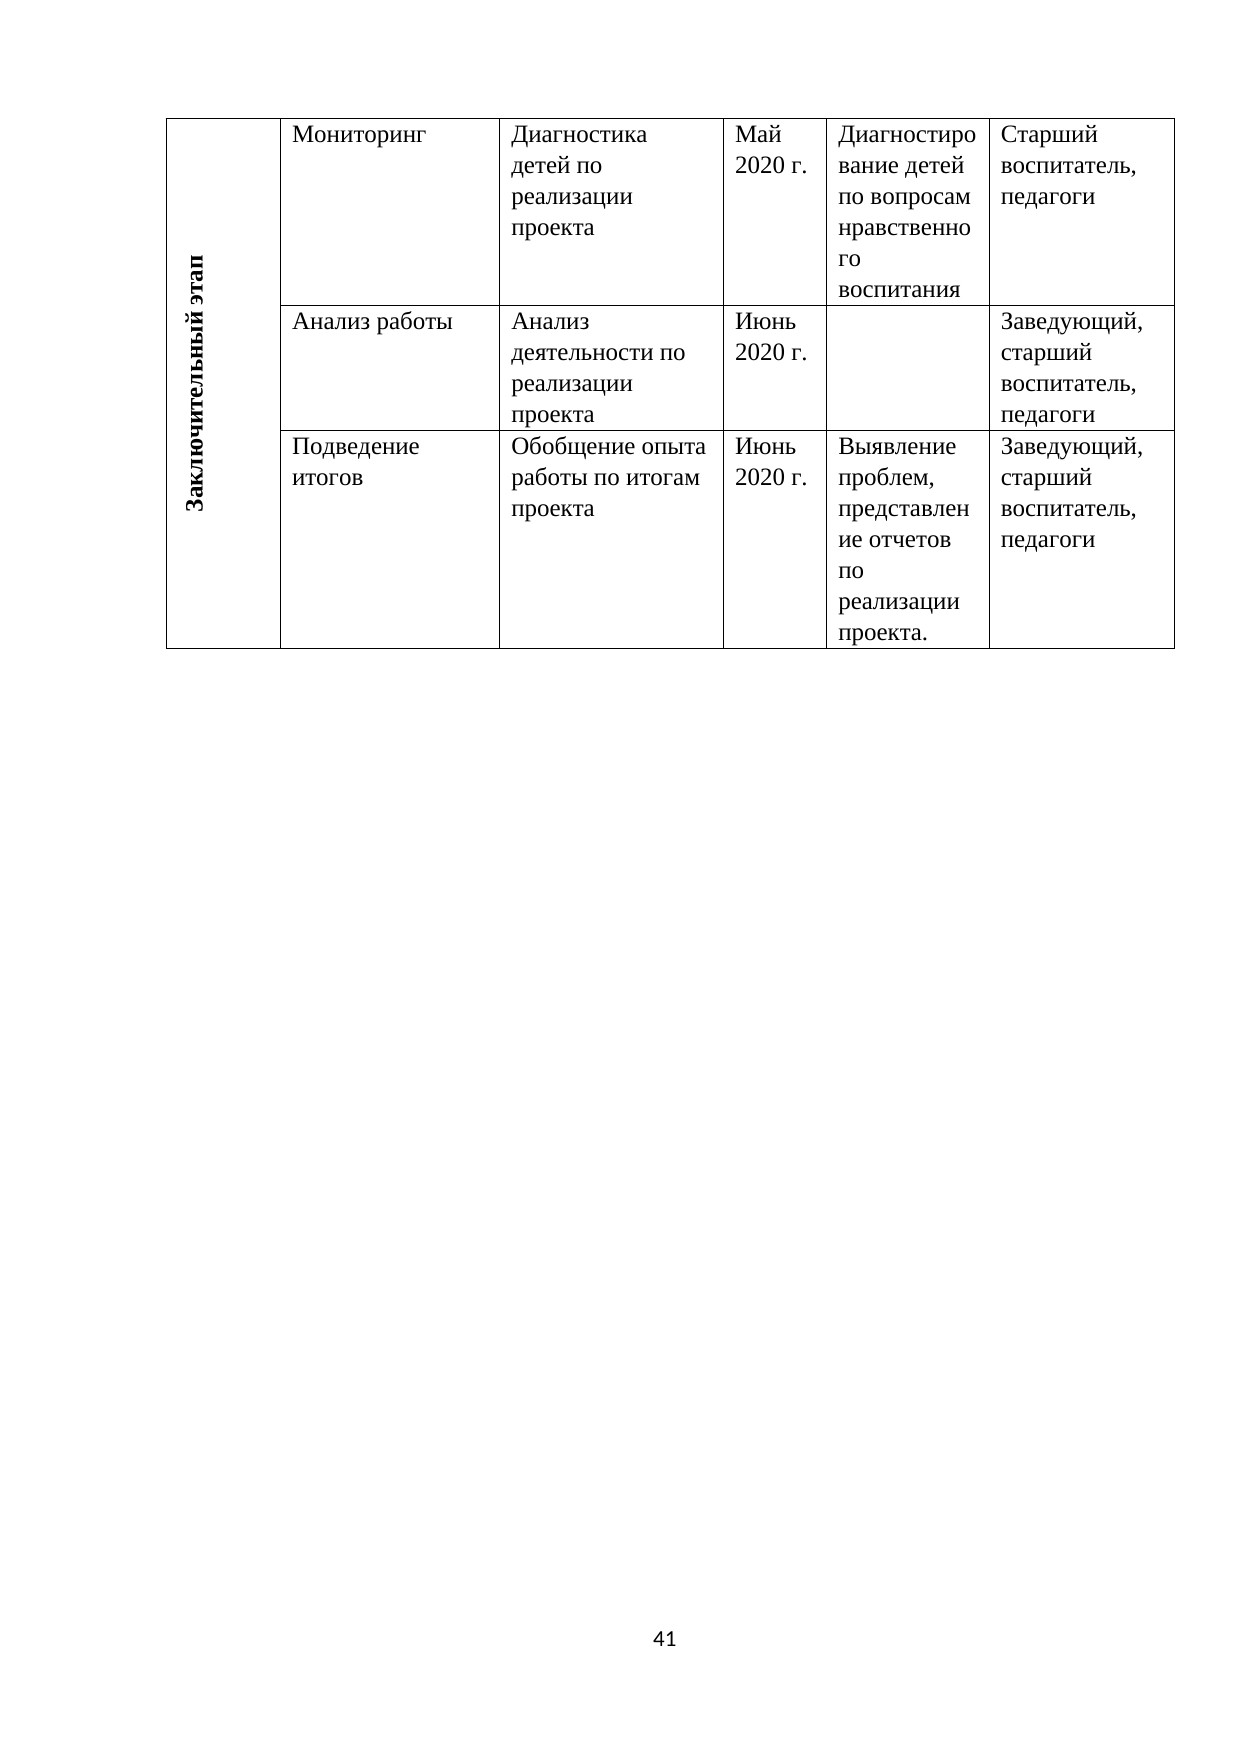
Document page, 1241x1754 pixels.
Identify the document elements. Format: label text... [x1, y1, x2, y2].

table_cell Заведующий, старший воспитатель, педагоги [990, 431, 1174, 648]
table_cell Май 2020 г. [724, 119, 826, 305]
table_cell Анализ деятельности по реализации проекта [500, 306, 723, 430]
table_cell [827, 306, 989, 430]
table_cell Старший воспитатель, педагоги [990, 119, 1174, 305]
table_cell Диагностика детей по реализации проекта [500, 119, 723, 305]
table_cell Мониторинг [281, 119, 499, 305]
table_cell Июнь 2020 г. [724, 431, 826, 648]
table_cell Анализ работы [281, 306, 499, 430]
table_cell Обобщение опыта работы по итогам проекта [500, 431, 723, 648]
table_cell Выявление проблем, представление отчетов по реализации проекта. [827, 431, 989, 648]
table_cell Июнь 2020 г. [724, 306, 826, 430]
table_cell Диагностирование детей по вопросам нравственного воспитания [827, 119, 989, 305]
table_cell Заведующий, старший воспитатель, педагоги [990, 306, 1174, 430]
table_cell Подведение итогов [281, 431, 499, 648]
table_cell Заключительный этап [167, 119, 280, 648]
